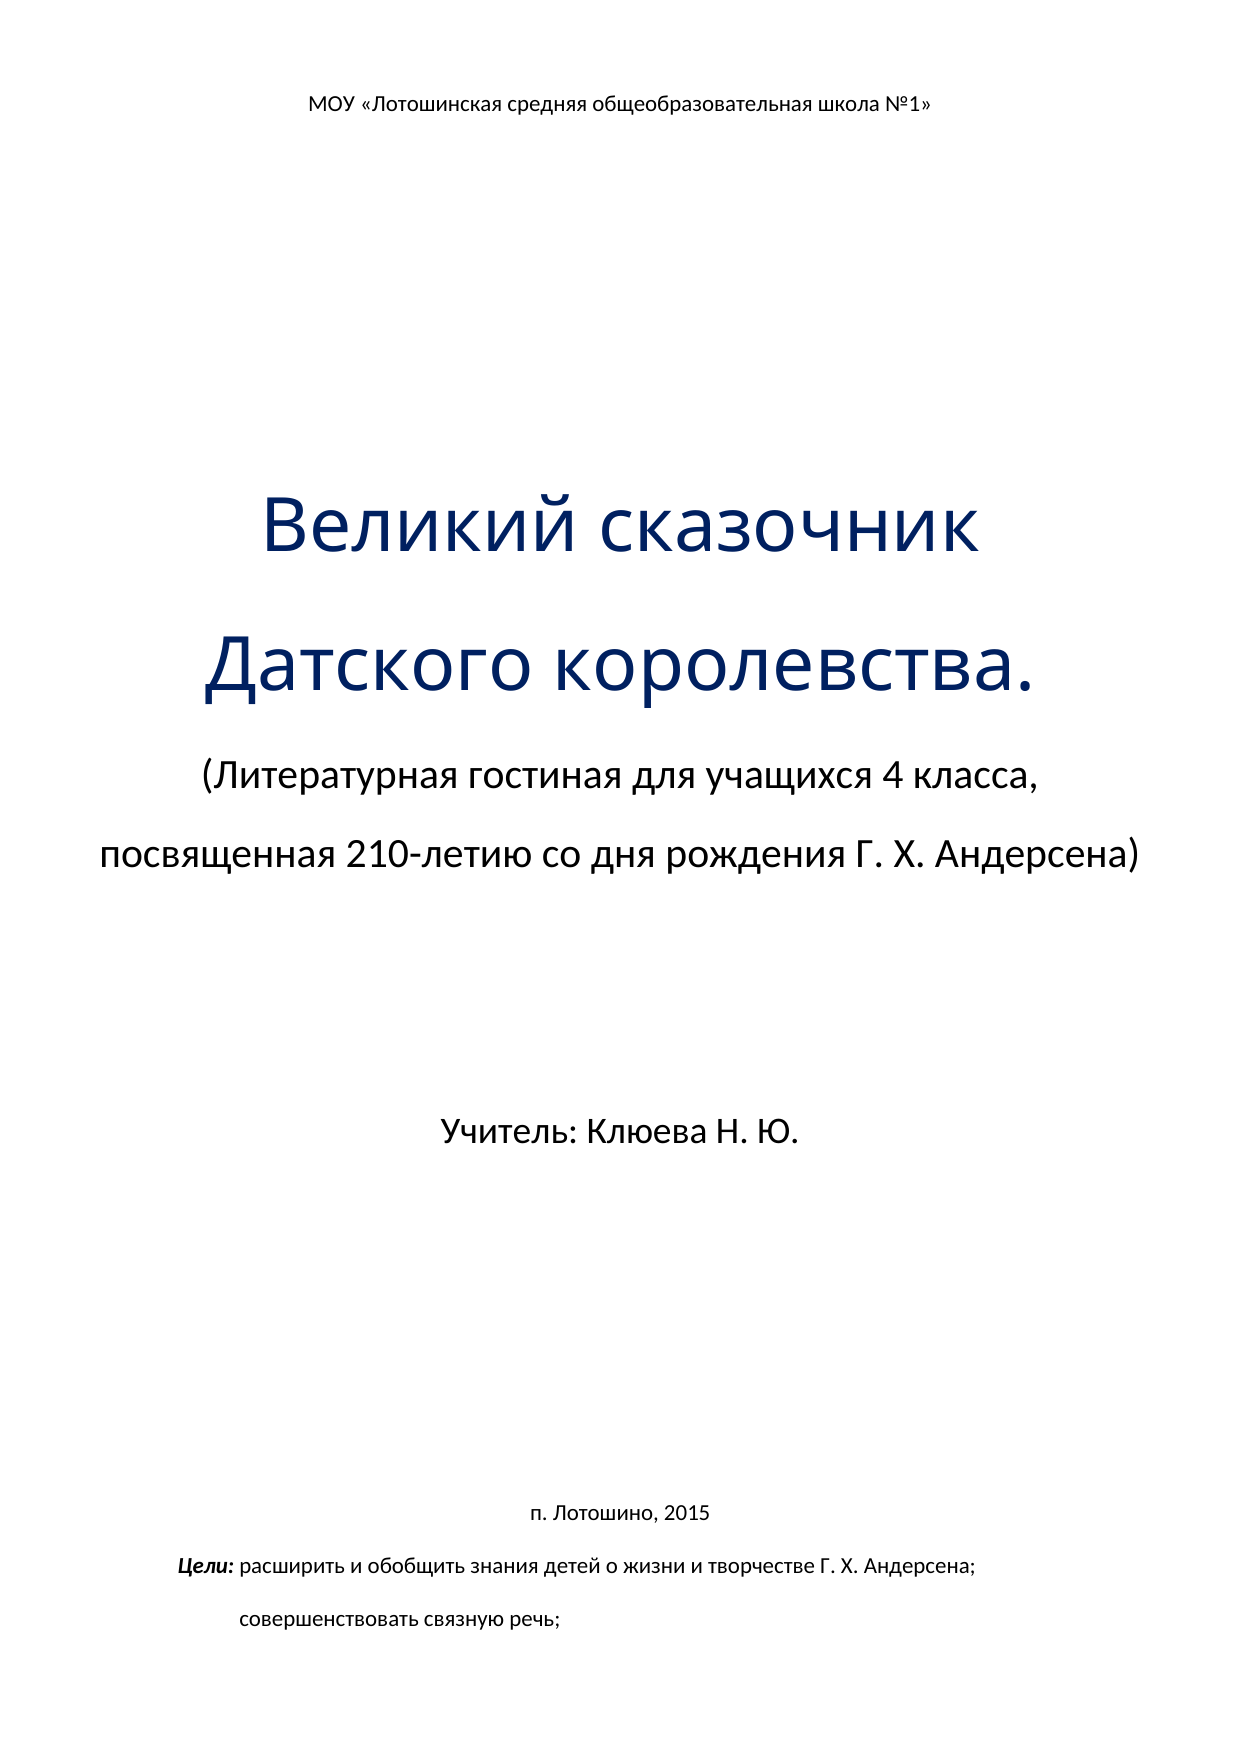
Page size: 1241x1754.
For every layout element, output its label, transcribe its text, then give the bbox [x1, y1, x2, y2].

text совершенствовать связную речь; [177, 1604, 1152, 1632]
text Цели: расширить и обобщить знания детей о жизни и творчестве Г. Х. Андерсена; [177, 1551, 1152, 1579]
text (Литературная гостиная для учащихся 4 класса, [88, 748, 1152, 799]
text Датского королевства. [88, 610, 1152, 712]
text п. Лотошино, 2015 [88, 1498, 1152, 1526]
text посвященная 210-летию со дня рождения Г. Х. Андерсена) [88, 827, 1152, 878]
text МОУ «Лотошинская средняя общеобразовательная школа №1» [88, 89, 1152, 117]
text Учитель: Клюева Н. Ю. [88, 1107, 1152, 1152]
text Великий сказочник [88, 471, 1152, 573]
